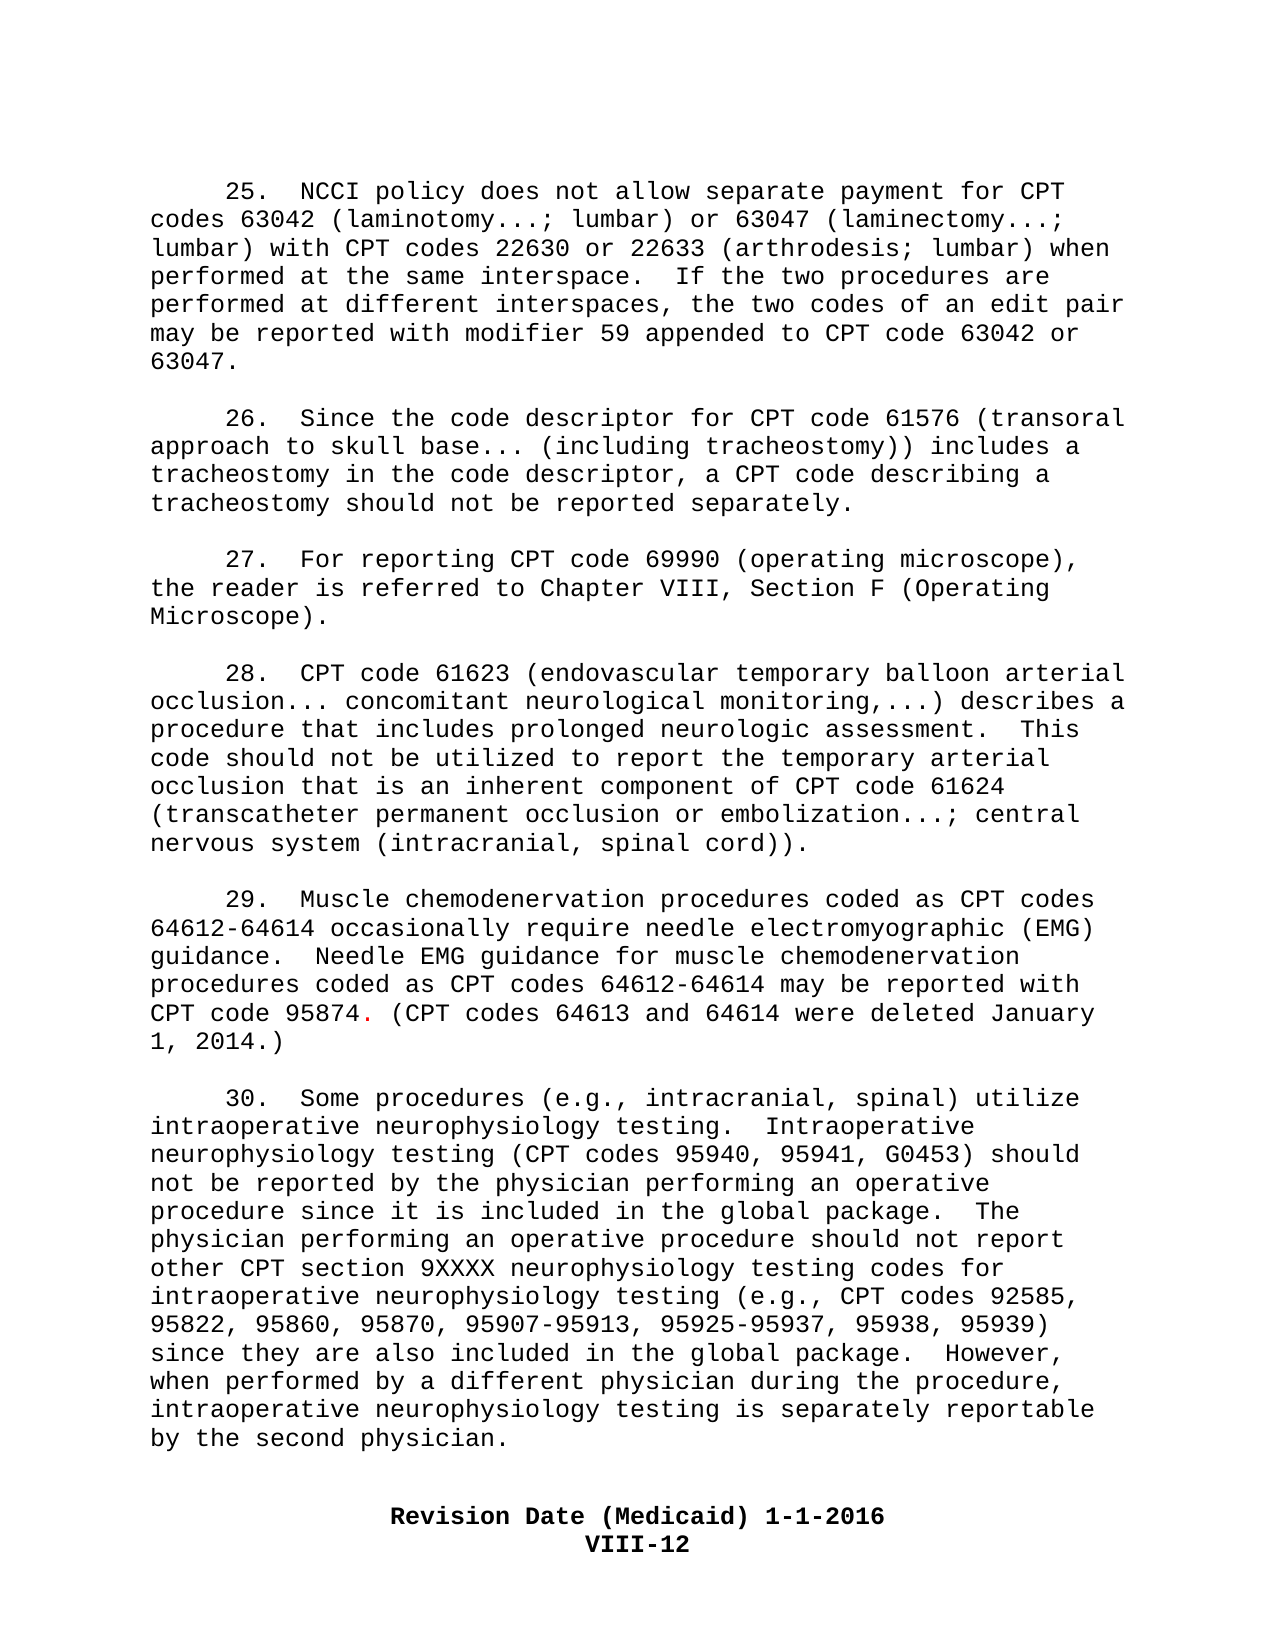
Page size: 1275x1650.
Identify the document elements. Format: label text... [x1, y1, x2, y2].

list NCCI policy does not allow separate payment for CPT codes 63042 (laminotomy...; lumbar) or 63047 (laminectomy...; lumbar) with CPT codes 22630 or 22633 (arthrodesis; lumbar) when performed at the same interspace. If the two procedures are performed at different interspaces, the two codes of an edit pair may be reported with modifier 59 appended to CPT code 63042 or 63047. [150, 179, 1125, 377]
list Some procedures (e.g., intracranial, spinal) utilize intraoperative neurophysiology testing. Intraoperative neurophysiology testing (CPT codes 95940, 95941, G0453) should not be reported by the physician performing an operative procedure since it is included in the global package. The physician performing an operative procedure should not report other CPT section 9XXXX neurophysiology testing codes for intraoperative neurophysiology testing (e.g., CPT codes 92585, 95822, 95860, 95870, 95907-95913, 95925-95937, 95938, 95939) since they are also included in the global package. However, when performed by a different physician during the procedure, intraoperative neurophysiology testing is separately reportable by the second physician. [150, 1085, 1125, 1454]
list CPT code 61623 (endovascular temporary balloon arterial occlusion... concomitant neurological monitoring,...) describes a procedure that includes prolonged neurologic assessment. This code should not be utilized to report the temporary arterial occlusion that is an inherent component of CPT code 61624 (transcatheter permanent occlusion or embolization...; central nervous system (intracranial, spinal cord)). [150, 660, 1125, 859]
list Muscle chemodenervation procedures coded as CPT codes 64612-64614 occasionally require needle electromyographic (EMG) guidance. Needle EMG guidance for muscle chemodenervation procedures coded as CPT codes 64612-64614 may be reported with CPT code 95874. (CPT codes 64613 and 64614 were deleted January 1, 2014.) [150, 887, 1125, 1057]
list Since the code descriptor for CPT code 61576 (transoral approach to skull base... (including tracheostomy)) includes a tracheostomy in the code descriptor, a CPT code describing a tracheostomy should not be reported separately. [150, 405, 1125, 519]
list For reporting CPT code 69990 (operating microscope), the reader is referred to Chapter VIII, Section F (Operating Microscope). [150, 547, 1125, 632]
